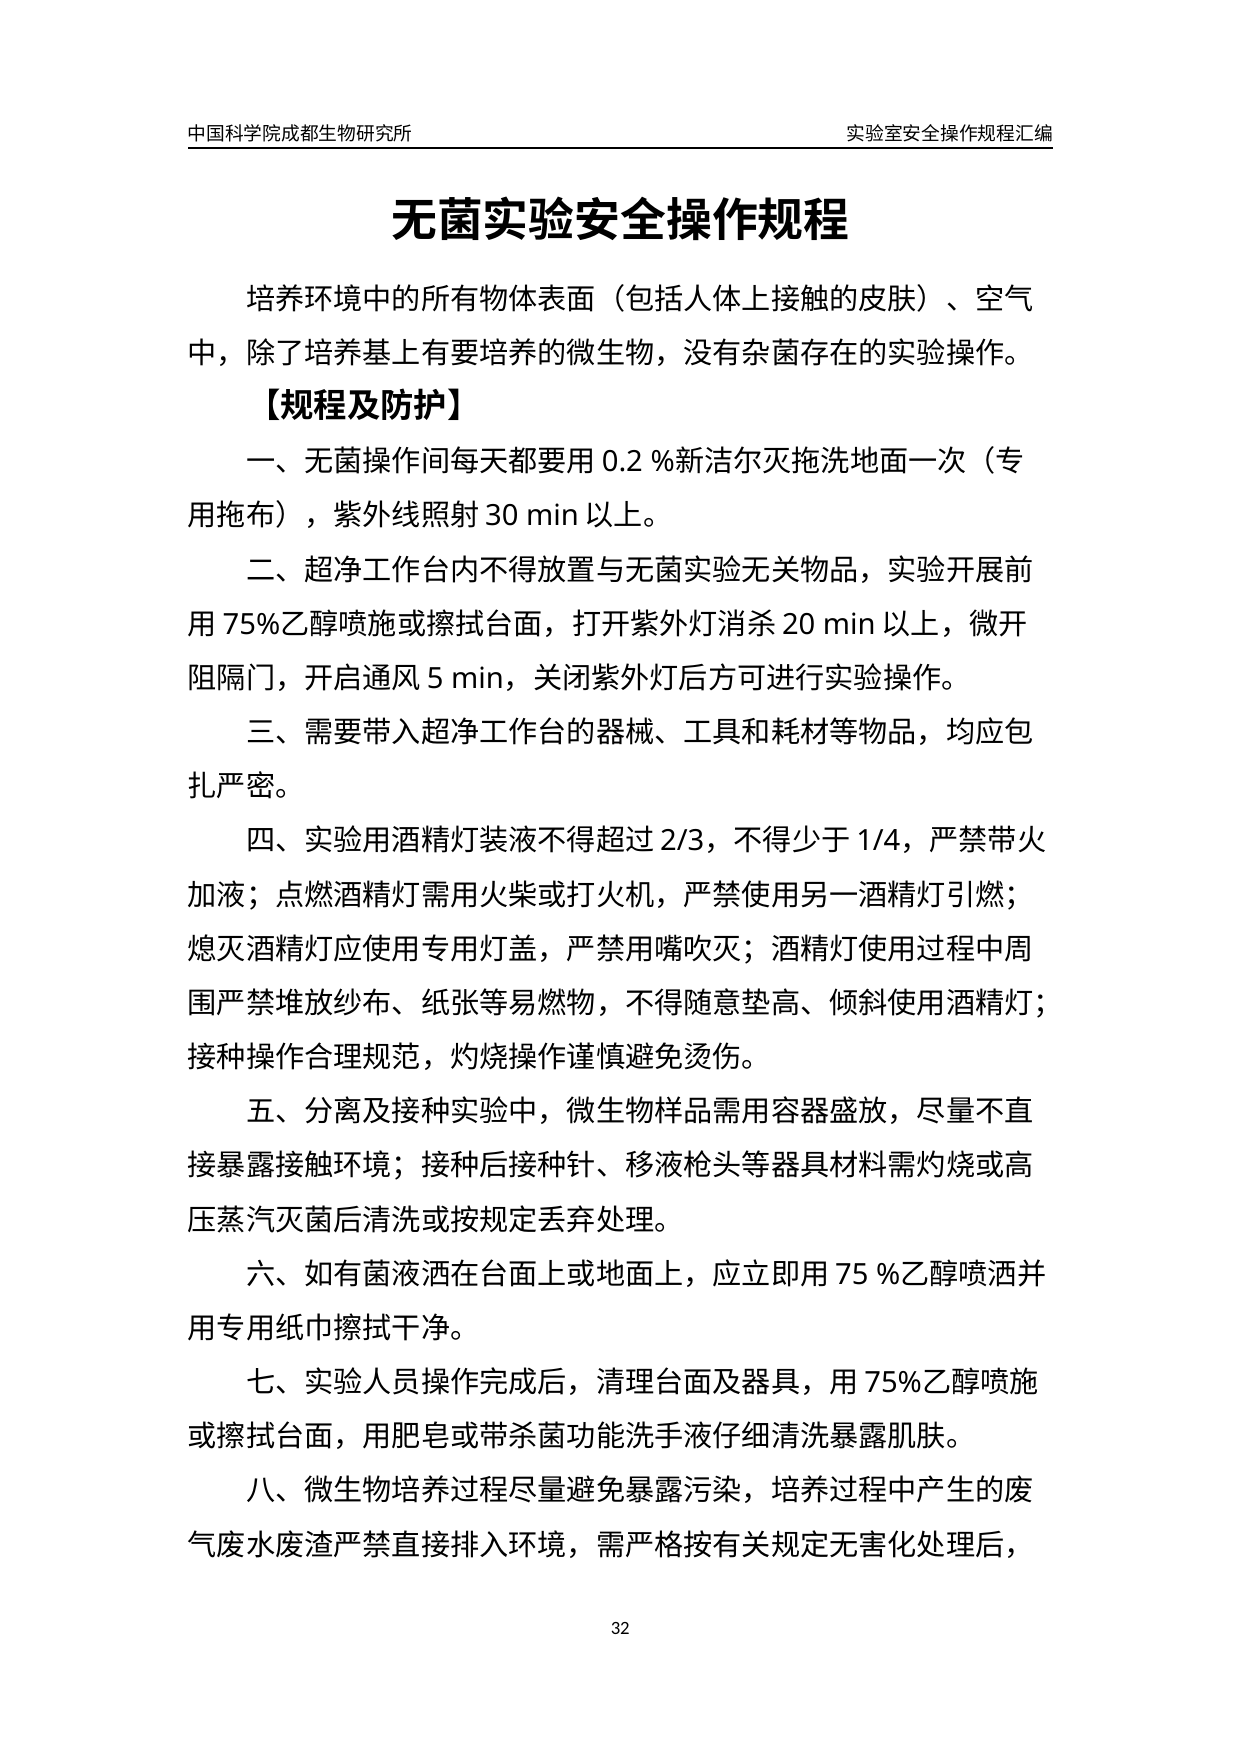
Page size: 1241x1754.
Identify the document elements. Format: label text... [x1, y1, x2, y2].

text 六、如有菌液洒在台面上或地面上，应立即用75 %乙醇喷洒并用专用纸巾擦拭干净。 [187, 1241, 1053, 1349]
subtitle 无菌实验安全操作规程 [187, 168, 1053, 266]
text 四、实验用酒精灯装液不得超过2/3，不得少于1/4，严禁带火加液；点燃酒精灯需用火柴或打火机，严禁使用另一酒精灯引燃；熄灭酒精灯应使用专用灯盖，严禁用嘴吹灭；酒精灯使用过程中周围严禁堆放纱布、纸张等易燃物，不得随意垫高、倾斜使用酒精灯；接种操作合理规范，灼烧操作谨慎避免烫伤。 [187, 807, 1053, 1078]
text 【规程及防护】 [187, 374, 1053, 428]
text 二、超净工作台内不得放置与无菌实验无关物品，实验开展前用75%乙醇喷施或擦拭台面，打开紫外灯消杀20 min以上，微开阻隔门，开启通风5 min，关闭紫外灯后方可进行实验操作。 [187, 537, 1053, 699]
text 一、无菌操作间每天都要用0.2 %新洁尔灭拖洗地面一次（专用拖布），紫外线照射30 min以上。 [187, 428, 1053, 537]
text 五、分离及接种实验中，微生物样品需用容器盛放，尽量不直接暴露接触环境；接种后接种针、移液枪头等器具材料需灼烧或高压蒸汽灭菌后清洗或按规定丢弃处理。 [187, 1078, 1053, 1241]
text 培养环境中的所有物体表面（包括人体上接触的皮肤）、空气中，除了培养基上有要培养的微生物，没有杂菌存在的实验操作。 [187, 266, 1053, 374]
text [187, 1457, 1053, 1566]
text 三、需要带入超净工作台的器械、工具和耗材等物品，均应包扎严密。 [187, 699, 1053, 807]
text 七、实验人员操作完成后，清理台面及器具，用75%乙醇喷施或擦拭台面，用肥皂或带杀菌功能洗手液仔细清洗暴露肌肤。 [187, 1349, 1053, 1457]
